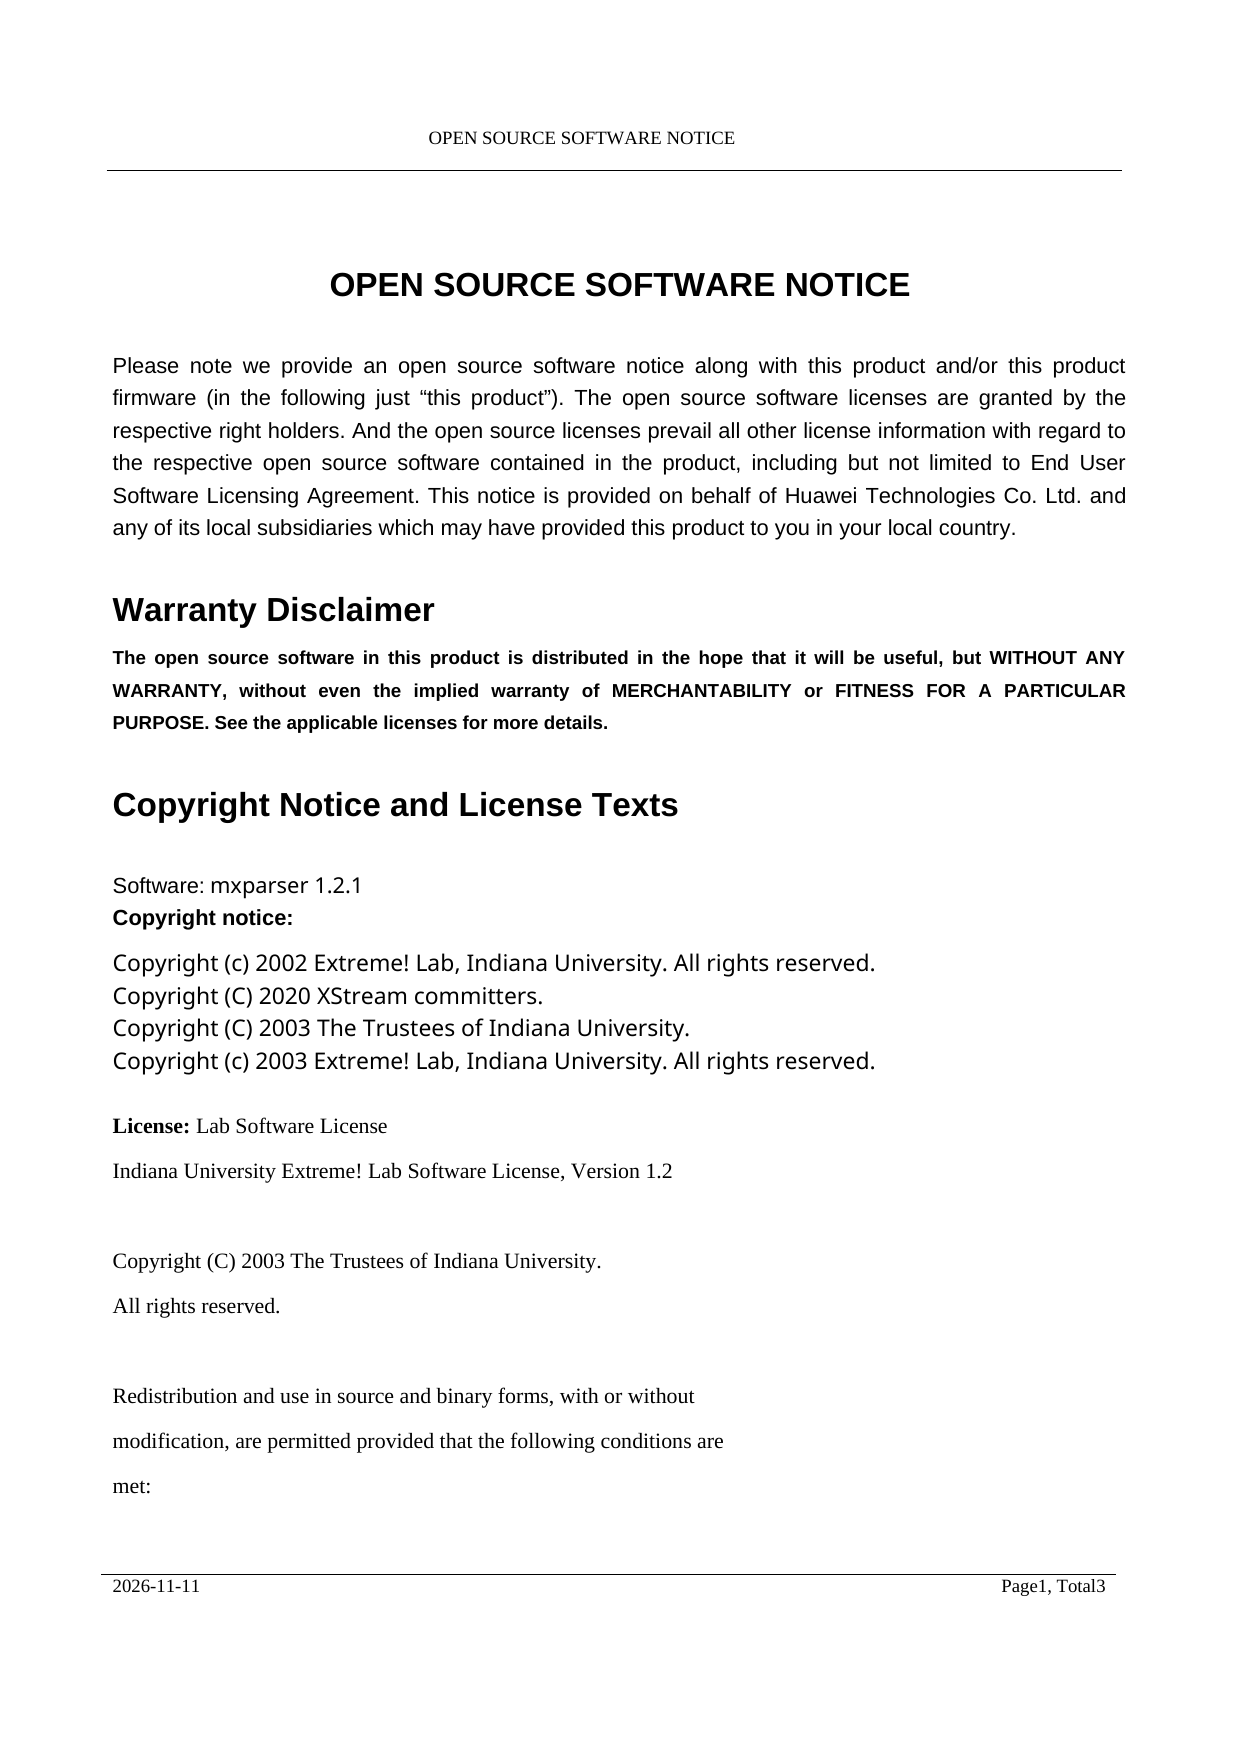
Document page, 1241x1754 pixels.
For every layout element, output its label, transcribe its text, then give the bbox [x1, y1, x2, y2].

text Redistribution and use in source and binary forms, with or without [112, 1380, 1128, 1412]
text Copyright notice: [112, 901, 1128, 934]
text Copyright (C) 2003 The Trustees of Indiana University. [112, 1012, 1128, 1044]
text Warranty Disclaimer [112, 576, 1128, 641]
text modification, are permitted provided that the following conditions are [112, 1425, 1128, 1457]
text OPEN SOURCE SOFTWARE NOTICE [112, 251, 1128, 316]
text License: Lab Software License [112, 1109, 1128, 1142]
text Copyright (C) 2020 XStream committers. [112, 979, 1128, 1012]
text Indiana University Extreme! Lab Software License, Version 1.2 [112, 1154, 1128, 1187]
text Software: mxparser 1.2.1 [112, 869, 1128, 901]
text Copyright (c) 2002 Extreme! Lab, Indiana University. All rights reserved. [112, 947, 1128, 979]
text Copyright (C) 2003 The Trustees of Indiana University. [112, 1244, 1128, 1277]
text Copyright Notice and License Texts [112, 771, 1128, 836]
text Copyright (c) 2003 Extreme! Lab, Indiana University. All rights reserved. [112, 1044, 1128, 1077]
text The open source software in this product is distributed in the hope that it will be useful, but WITHOUT ANY WARRANTY, without even the implied warranty of MERCHANTABILITY or FITNESS FOR A PARTICULAR PURPOSE. See the applicable licenses for more details. [112, 641, 1128, 739]
text All rights reserved. [112, 1289, 1128, 1322]
text Please note we provide an open source software notice along with this product and/or this product firmware (in the following just “this product”). The open source software licenses are granted by the respective right holders. And the open source licenses prevail all other license information with regard to the respective open source software contained in the product, including but not limited to End User Software Licensing Agreement. This notice is provided on behalf of Huawei Technologies Co. Ltd. and any of its local subsidiaries which may have provided this product to you in your local country. [112, 349, 1128, 544]
text met: [112, 1470, 1128, 1502]
